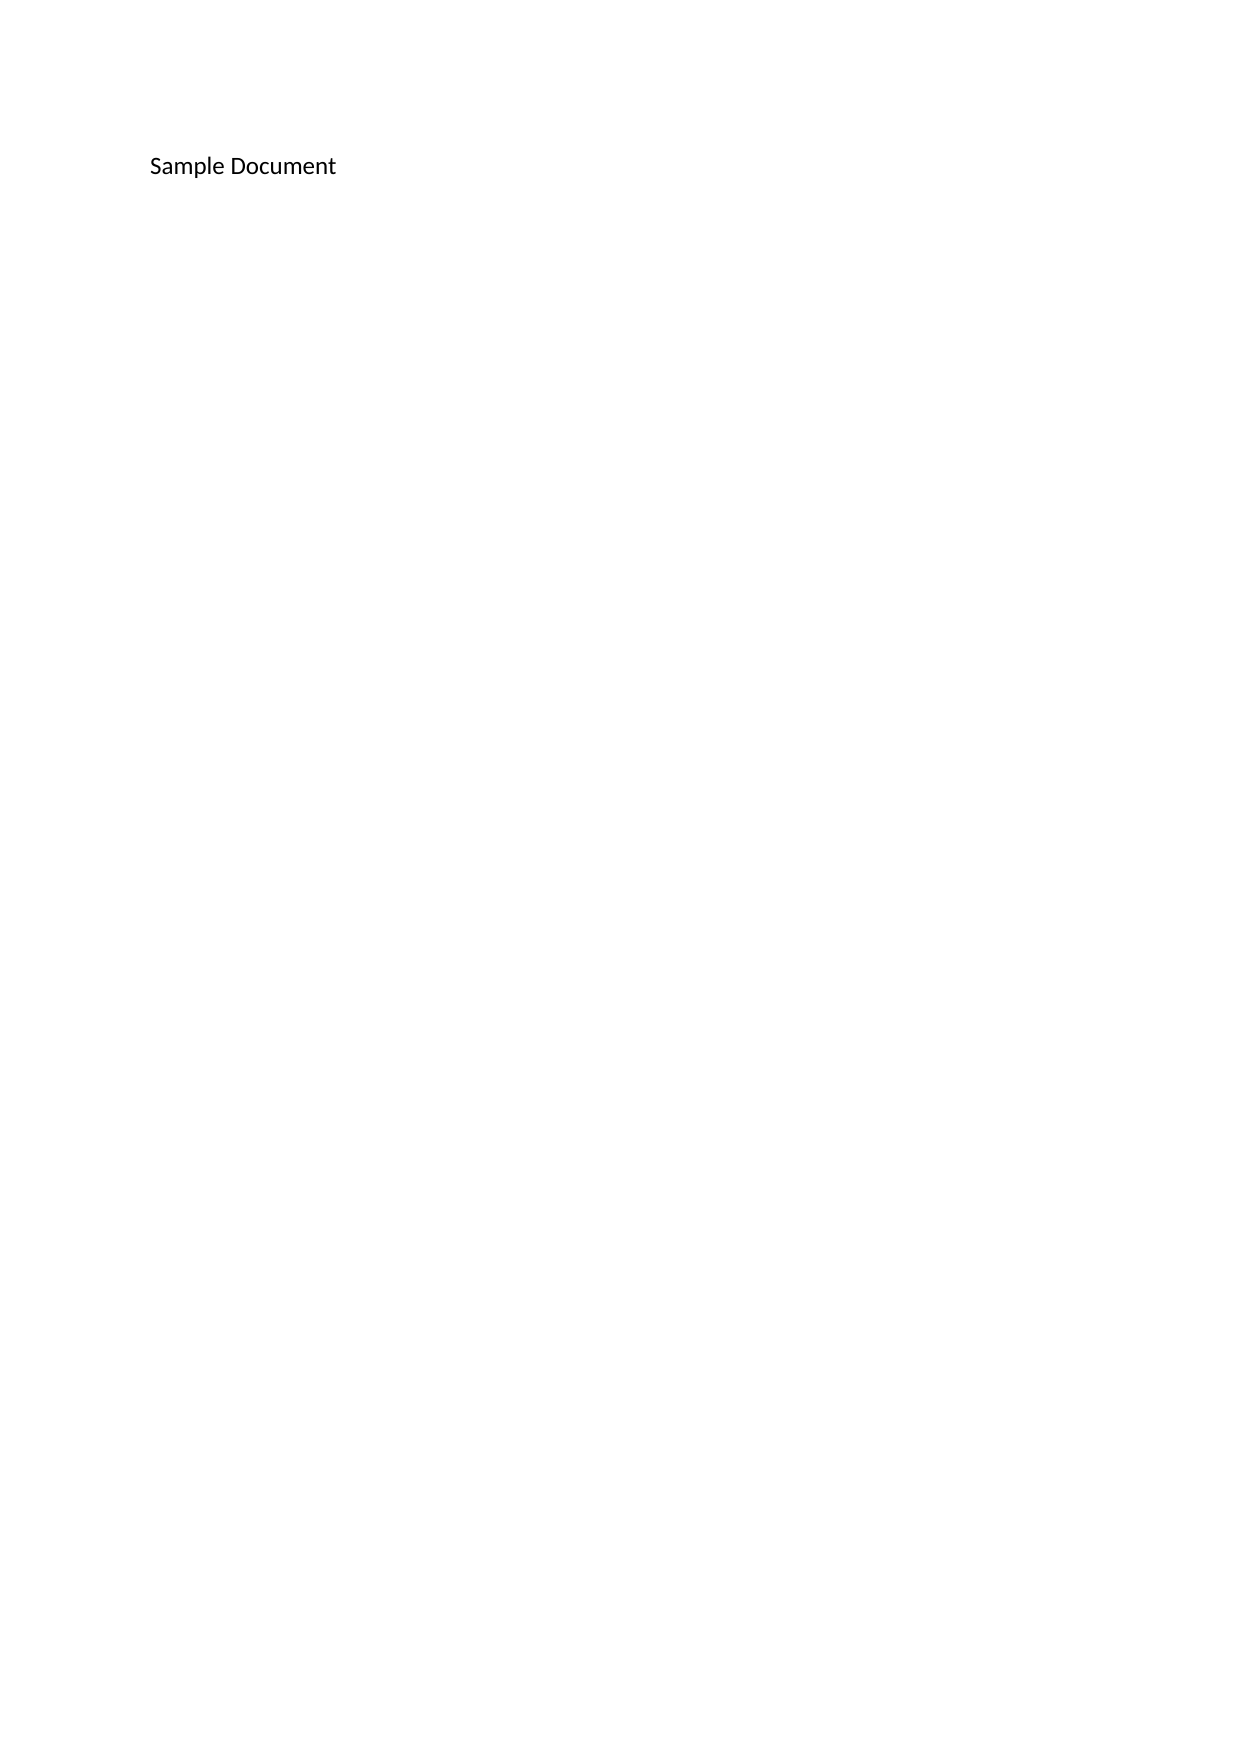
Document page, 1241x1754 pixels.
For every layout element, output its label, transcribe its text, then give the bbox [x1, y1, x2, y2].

text Sample Document [150, 150, 1090, 181]
